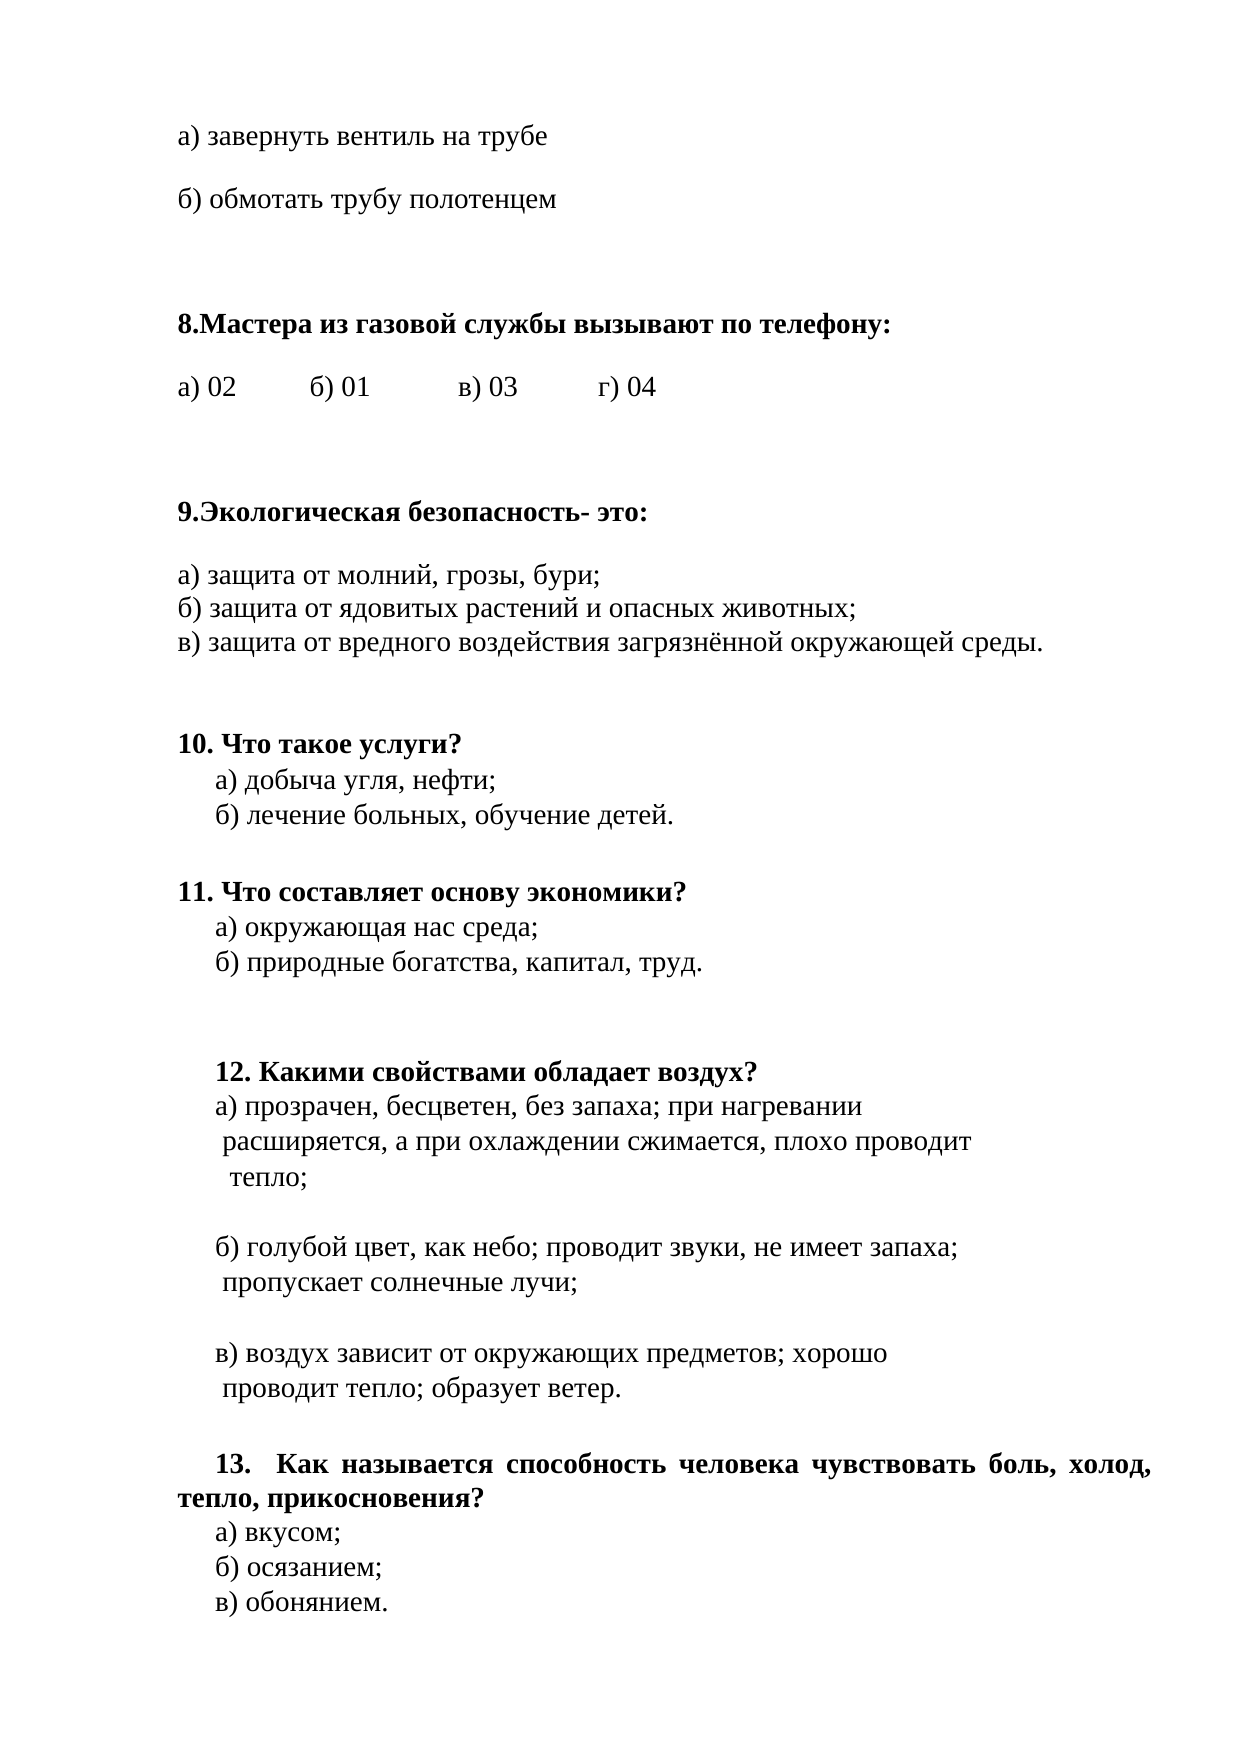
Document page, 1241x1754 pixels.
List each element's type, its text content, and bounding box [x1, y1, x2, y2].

text проводит тепло; образует ветер. [177, 1370, 1152, 1403]
text а) завернуть вентиль на трубе [177, 118, 1152, 152]
text тепло; [177, 1159, 1152, 1192]
text б) осязанием; [177, 1549, 1152, 1582]
text 12. Какими свойствами обладает воздух? [177, 1056, 1152, 1088]
text 8.Мастера из газовой службы вызывают по телефону: [177, 306, 1152, 340]
text 9.Экологическая безопасность- это: [177, 494, 1152, 528]
text а) защита от молний, грозы, бури; б) защита от ядовитых растений и опасных животных; в) защита от вредного воздействия загрязнённой окружающей среды. [177, 557, 1152, 658]
text а) прозрачен, бесцветен, без запаха; при нагревании [177, 1088, 1152, 1122]
text а) 02 б) 01 в) 03 г) 04 [177, 369, 1152, 402]
text расширяется, а при охлаждении сжимается, плохо проводит [177, 1123, 1152, 1157]
text в) воздух зависит от окружающих предметов; хорошо [177, 1335, 1152, 1368]
text в) обонянием. [177, 1584, 1152, 1618]
text 11. Что составляет основу экономики? [177, 874, 1152, 907]
text пропускает солнечные лучи; [177, 1264, 1152, 1298]
text а) вкусом; [177, 1514, 1152, 1547]
text а) добыча угля, нефти; [177, 762, 1152, 795]
text 13. Как называется способность человека чувствовать боль, холод, тепло, прикосновения? [177, 1447, 1152, 1514]
text а) окружающая нас среда; [177, 909, 1152, 942]
text б) голубой цвет, как небо; проводит звуки, не имеет запаха; [177, 1229, 1152, 1263]
text б) обмотать трубу полотенцем [177, 181, 1152, 214]
text б) природные богатства, капитал, труд. [177, 944, 1152, 978]
text 10. Что такое услуги? [177, 727, 1152, 760]
text б) лечение больных, обучение детей. [177, 797, 1152, 831]
